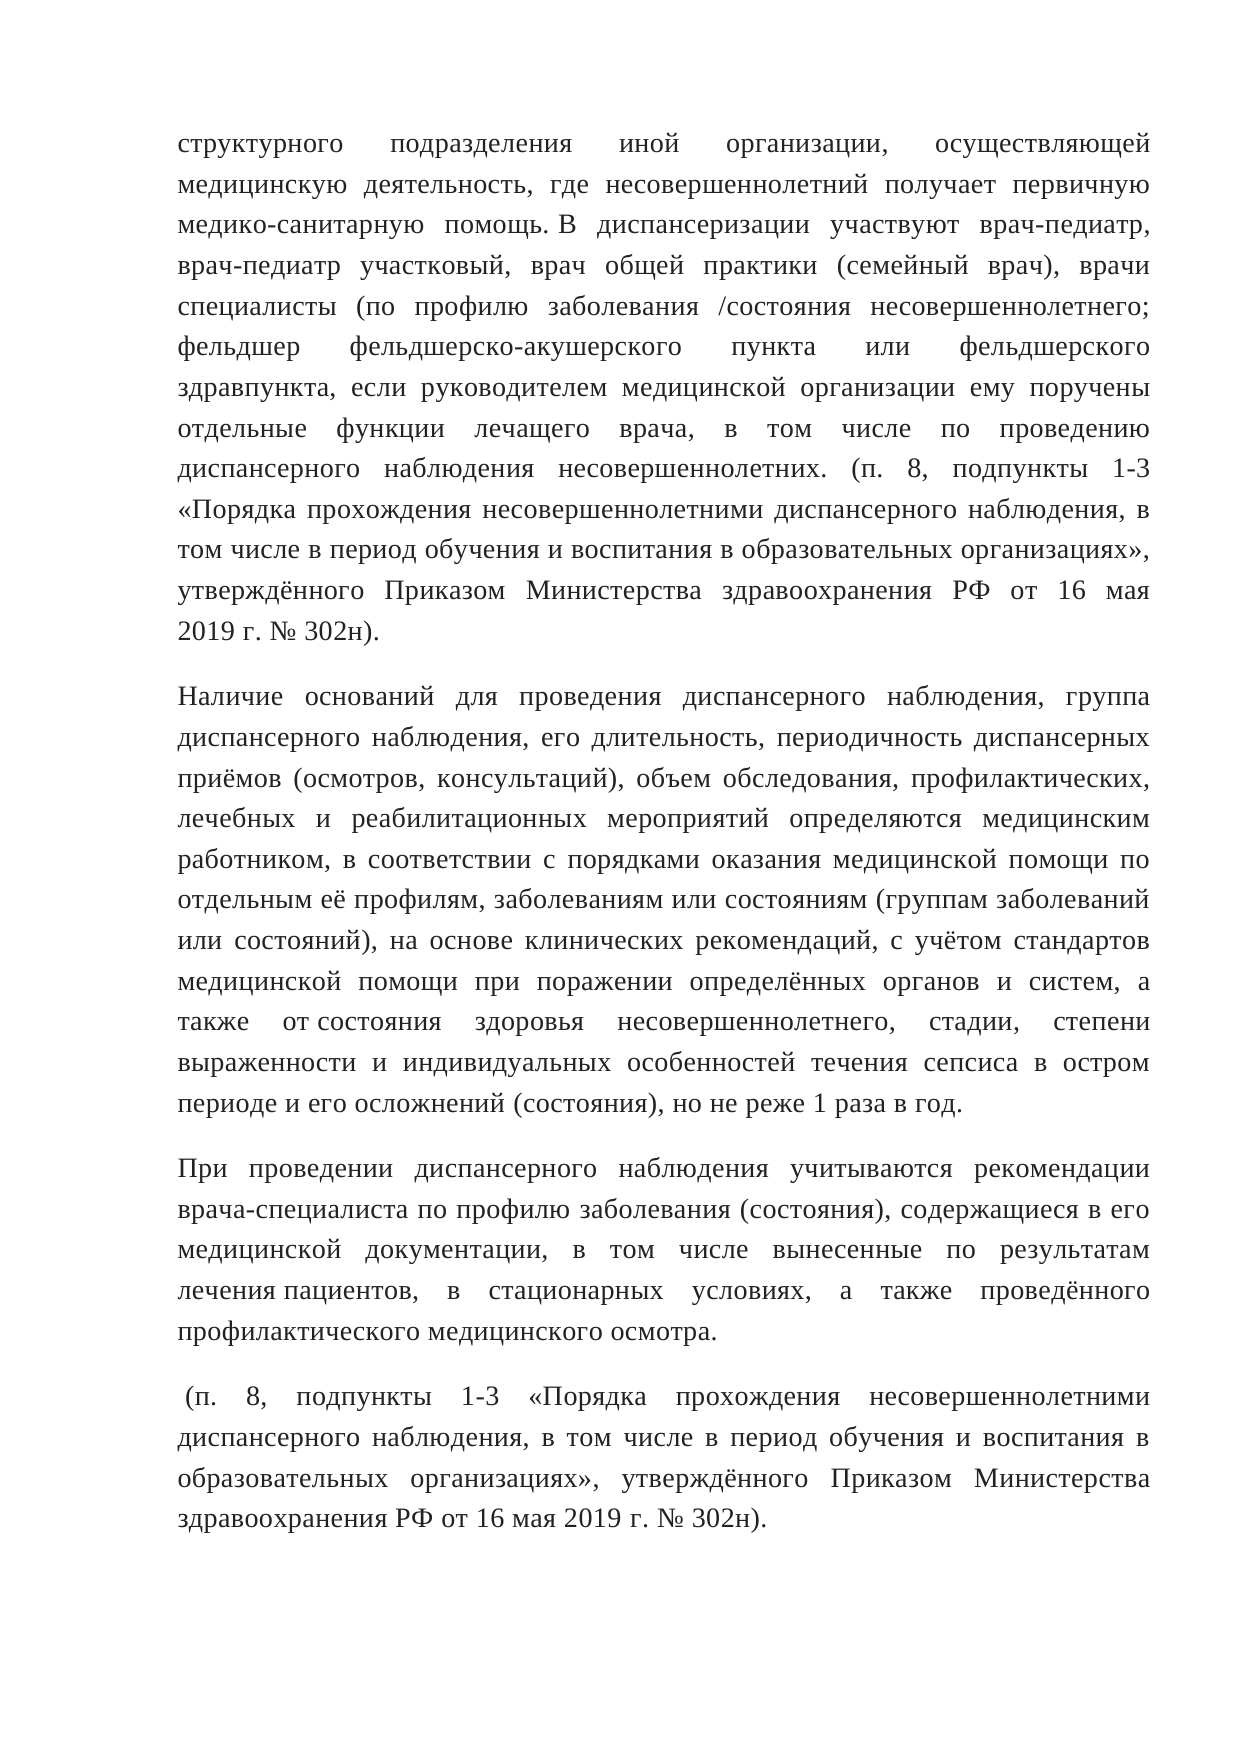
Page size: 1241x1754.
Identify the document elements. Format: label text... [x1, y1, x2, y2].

text (п. 8, подпункты 1-3 «Порядка прохождения несовершеннолетними диспансерного наблюдения, в том числе в период обучения и воспитания в образовательных организациях», утверждённого Приказом Министерства здравоохранения РФ от 16 мая 2019 г. № 302н). [177, 1371, 1152, 1534]
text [177, 118, 1152, 646]
text Наличие оснований для проведения диспансерного наблюдения, группа диспансерного наблюдения, его длительность, периодичность диспансерных приёмов (осмотров, консультаций), объем обследования, профилактических, лечебных и реабилитационных мероприятий определяются медицинским работником, в соответствии с порядками оказания медицинской помощи по отдельным её профилям, заболеваниям или состояниям (группам заболеваний или состояний), на основе клинических рекомендаций, с учётом стандартов медицинской помощи при поражении определённых органов и систем, а также от состояния здоровья несовершеннолетнего, стадии, степени выраженности и индивидуальных особенностей течения сепсиса в остром периоде и его осложнений (состояния), но не реже 1 раза в год. [177, 671, 1152, 1118]
text При проведении диспансерного наблюдения учитываются рекомендации врача-специалиста по профилю заболевания (состояния), содержащиеся в его медицинской документации, в том числе вынесенные по результатам лечения пациентов, в стационарных условиях, а также проведённого профилактического медицинского осмотра. [177, 1143, 1152, 1346]
